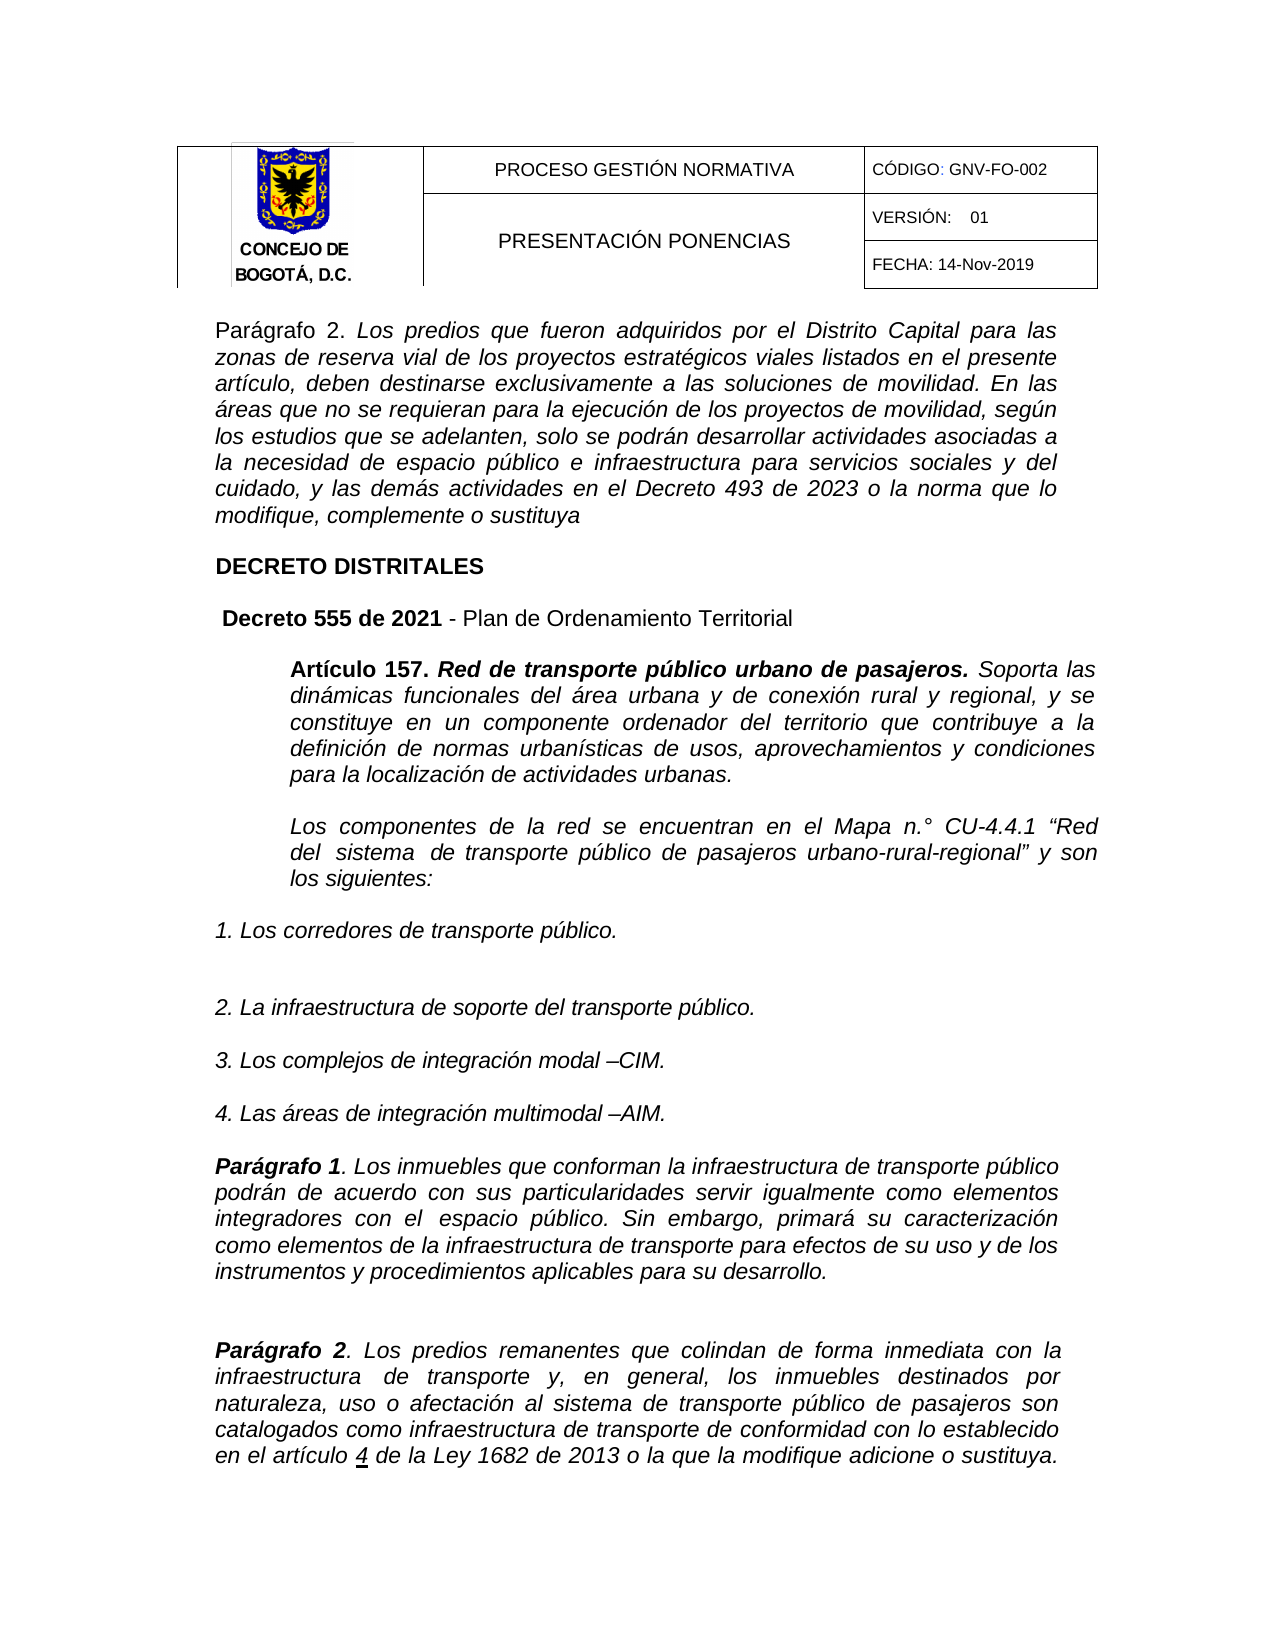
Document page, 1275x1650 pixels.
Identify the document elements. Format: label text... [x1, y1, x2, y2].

text Parágrafo 1. Los inmuebles que conforman la infraestructura de transporte público podrán de acuerdo con sus particularidades servir igualmente como elementos integradores con el espacio público. Sin embargo, primará su caracterización como elementos de la infraestructura de transporte para efectos de su uso y de los instrumentos y procedimientos aplicables para su desarrollo. [215, 1153, 1061, 1284]
text Artículo 157. Red de transporte público urbano de pasajeros. Soporta las dinámicas funcionales del área urbana y de conexión rural y regional, y se constituye en un componente ordenador del territorio que contribuye a la definición de normas urbanísticas de usos, aprovechamientos y condiciones para la localización de actividades urbanas. [290, 656, 1098, 788]
list Los corredores de transporte público. [215, 917, 1098, 943]
text Los componentes de la red se encuentran en el Mapa n.° CU-4.4.1 “Red del sistema de transporte público de pasajeros urbano-rural-regional” y son los siguientes: [290, 813, 1098, 892]
text Decreto 555 de 2021 - Plan de Ordenamiento Territorial [177, 604, 1098, 631]
picture [230, 147, 355, 287]
picture [230, 141, 355, 146]
list La infraestructura de soporte del transporte público. [215, 994, 1098, 1021]
list Las áreas de integración multimodal –AIM. [215, 1100, 1098, 1126]
list Los complejos de integración modal –CIM. [215, 1047, 1098, 1073]
text DECRETO DISTRITALES [177, 553, 1098, 579]
text Parágrafo 2. Los predios que fueron adquiridos por el Distrito Capital para las zonas de reserva vial de los proyectos estratégicos viales listados en el presente artículo, deben destinarse exclusivamente a las soluciones de movilidad. En las áreas que no se requieran para la ejecución de los proyectos de movilidad, según los estudios que se adelanten, solo se podrán desarrollar actividades asociadas a la necesidad de espacio público e infraestructura para servicios sociales y del cuidado, y las demás actividades en el Decreto 493 de 2023 o la norma que lo modifique, complemente o sustituya [215, 317, 1060, 528]
